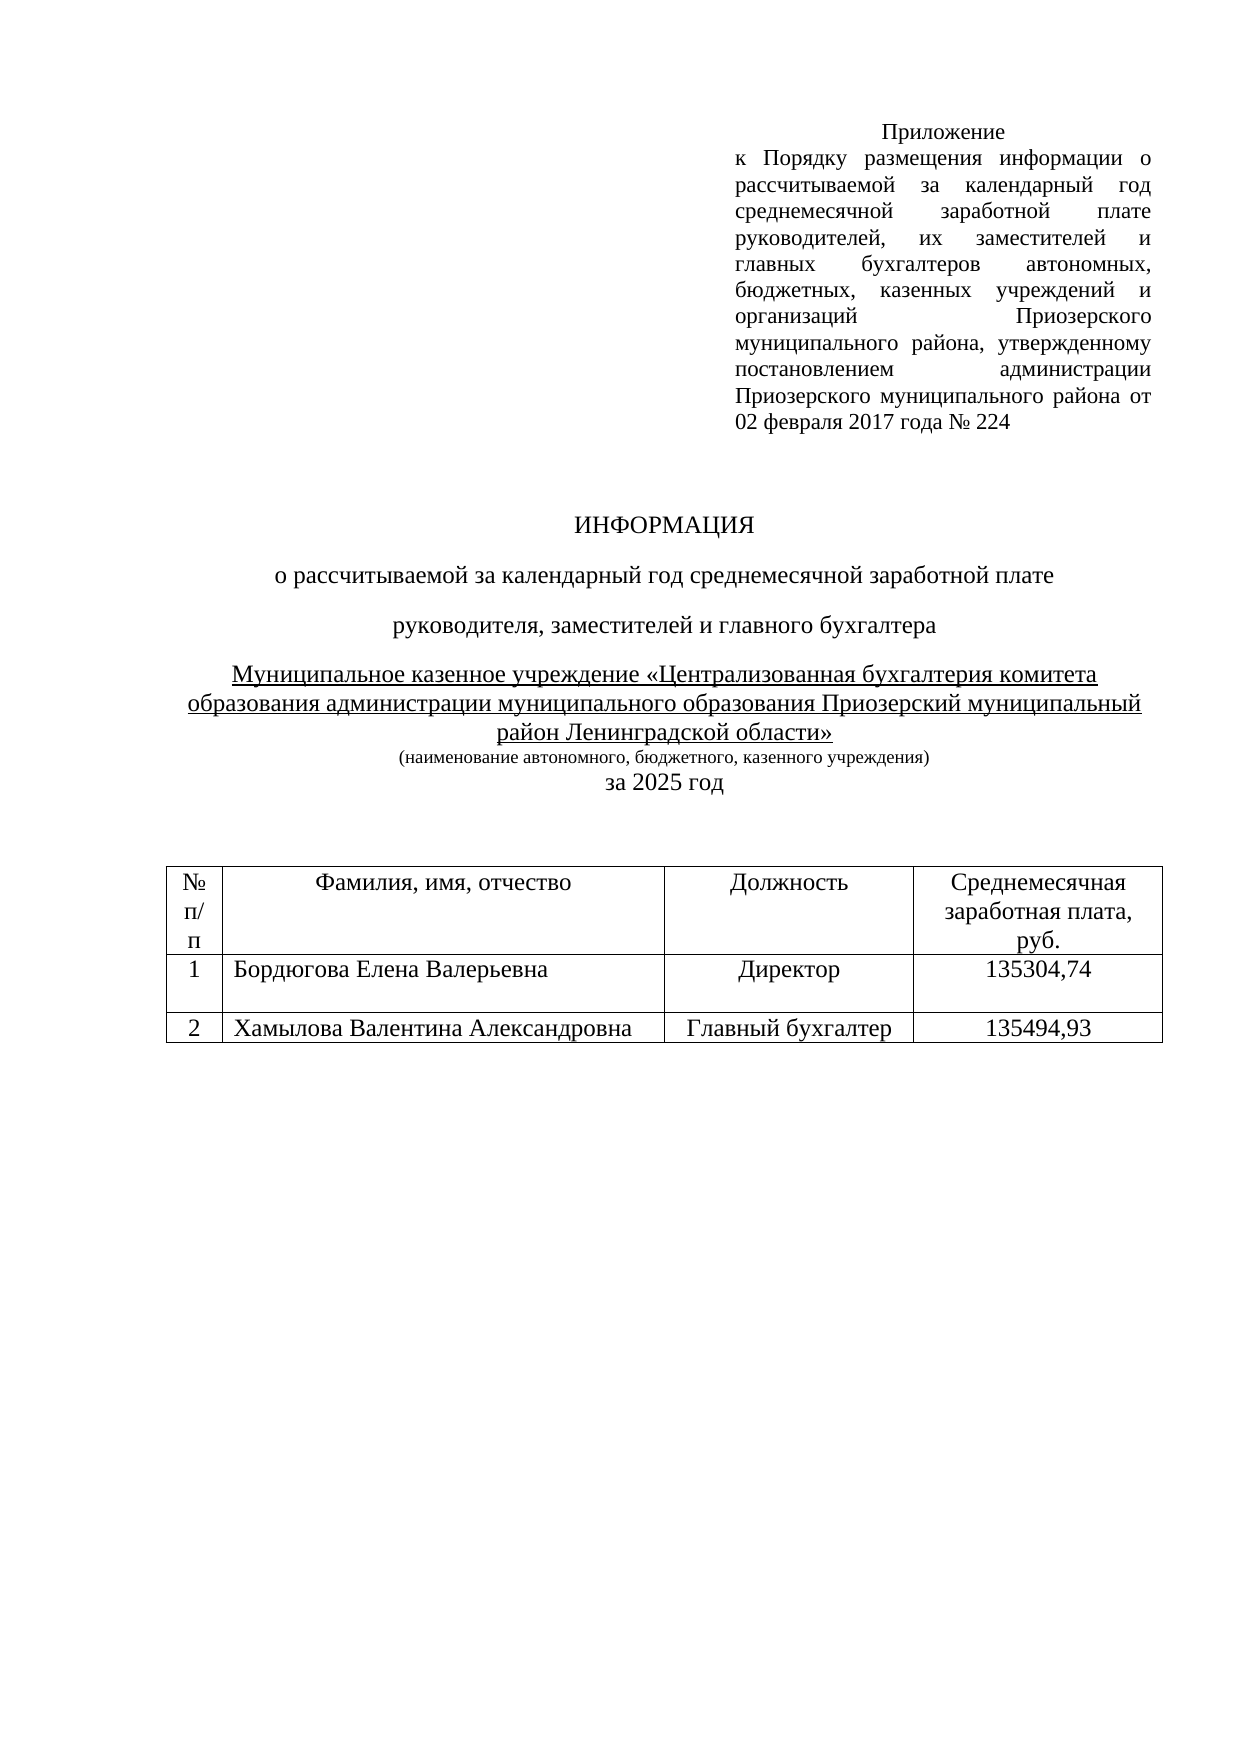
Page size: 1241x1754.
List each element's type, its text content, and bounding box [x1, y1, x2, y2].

table_header Должность [665, 867, 913, 953]
table_cell Бордюгова Елена Валерьевна [223, 955, 664, 1012]
table_cell 135304,74 [914, 955, 1162, 1012]
table_header Среднемесячная заработная плата, руб. [914, 867, 1162, 953]
table_cell Главный бухгалтер [665, 1013, 913, 1042]
text о рассчитываемой за календарный год среднемесячной заработной плате [177, 560, 1152, 589]
text (наименование автономного, бюджетного, казенного учреждения) [177, 746, 1152, 767]
table_cell 135494,93 [914, 1013, 1162, 1042]
table_header Фамилия, имя, отчество [223, 867, 664, 953]
table_cell Хамылова Валентина Александровна [223, 1013, 664, 1042]
table_header № п/п [167, 867, 222, 953]
table_cell Директор [665, 955, 913, 1012]
text руководителя, заместителей и главного бухгалтера [177, 610, 1152, 638]
table_header Приложение к Порядку размещения информации о рассчитываемой за календарный год среднемесячной заработной плате руководителей, их заместителей и главных бухгалтеров автономных, бюджетных, казенных учреждений и организаций Приозерского муниципального района, утвержденному постановлением администрации Приозерского муниципального района от 02 февраля 2017 года № 224 [724, 118, 1163, 457]
text Муниципальное казенное учреждение «Централизованная бухгалтерия комитета образования администрации муниципального образования Приозерский муниципальный район Ленинградской области» [177, 659, 1152, 746]
text за 2025 год [177, 767, 1152, 796]
text ИНФОРМАЦИЯ [177, 511, 1152, 539]
table_cell 1 [167, 955, 222, 1012]
table_cell 2 [167, 1013, 222, 1042]
